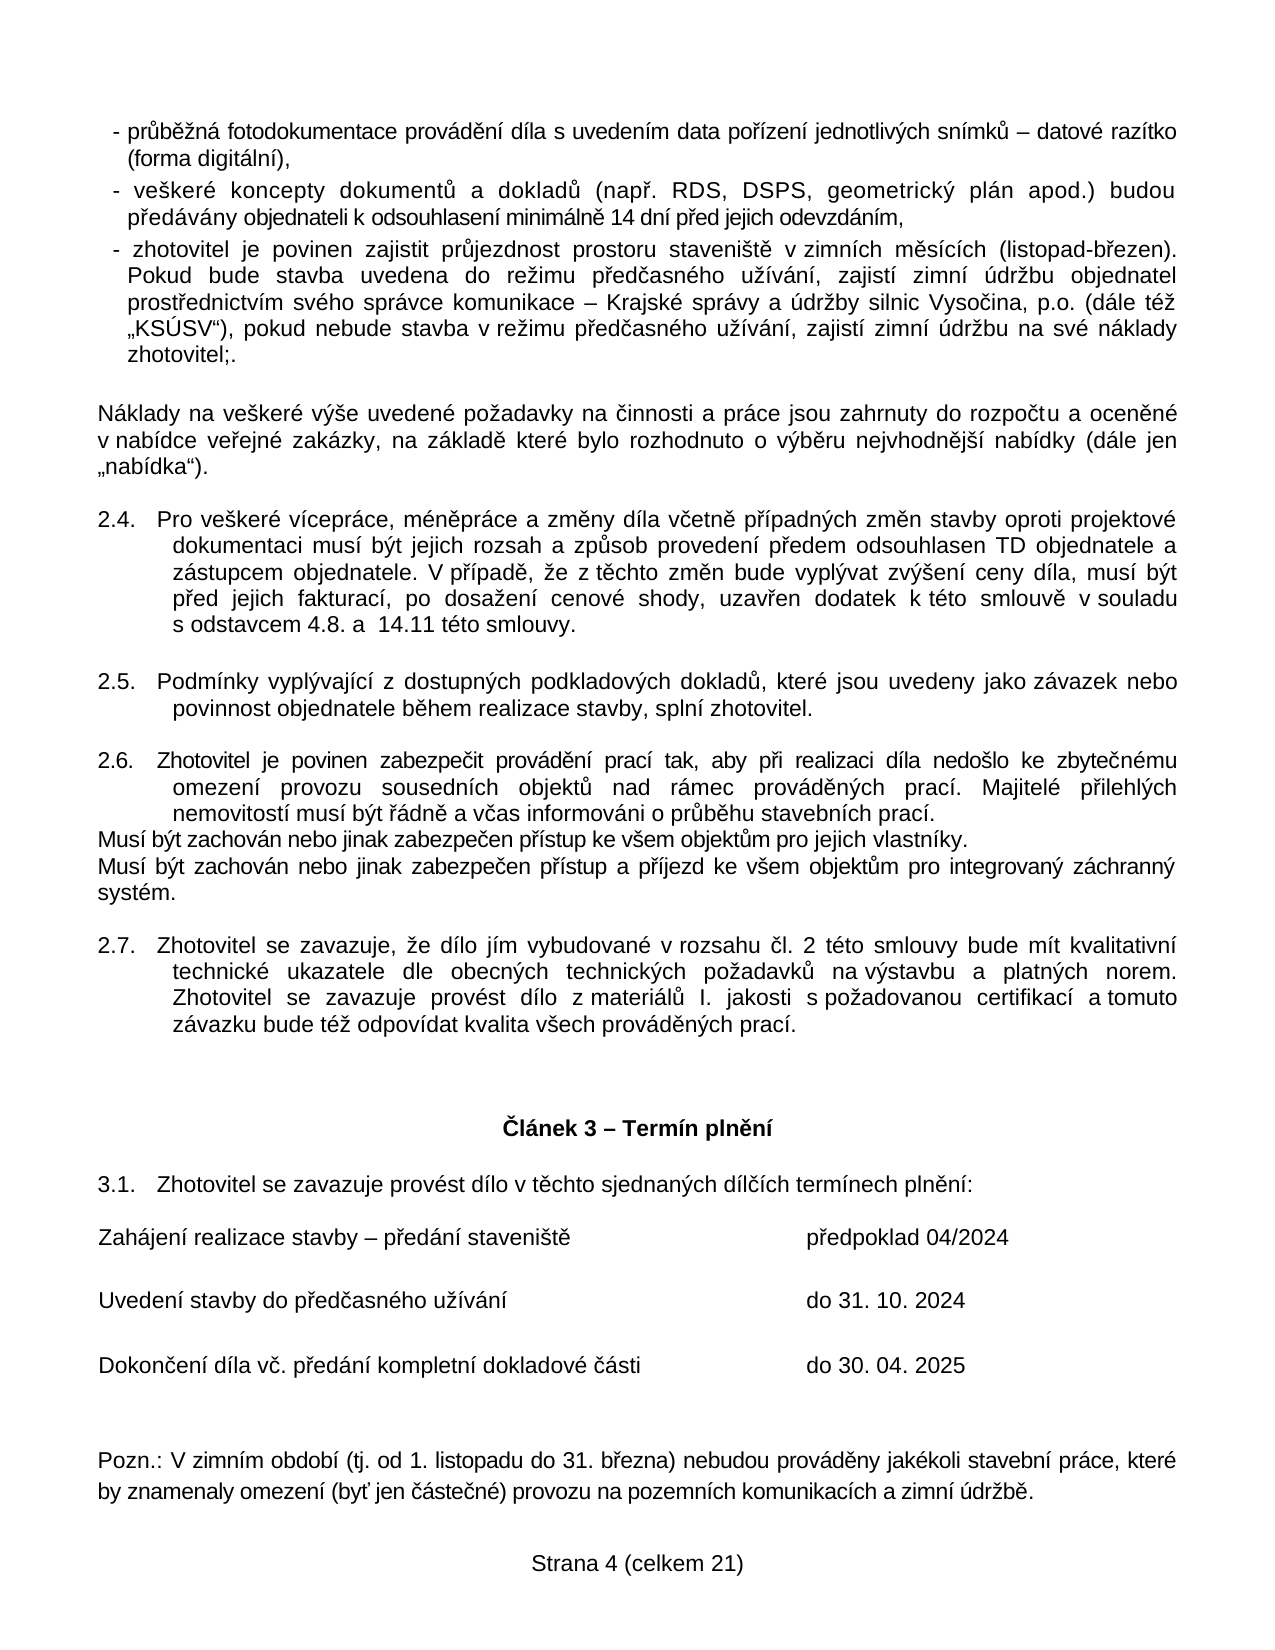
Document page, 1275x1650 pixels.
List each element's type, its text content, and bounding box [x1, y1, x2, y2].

text Článek 3 – Termín plnění [97, 1115, 1177, 1141]
text - průběžná fotodokumentace provádění díla s uvedením data pořízení jednotlivých snímků – datové razítko (forma digitální), [112, 118, 1177, 171]
text Musí být zachován nebo jinak zabezpečen přístup ke všem objektům pro jejich vlastníky. [97, 826, 1177, 853]
list Pro veškeré vícepráce, méněpráce a změny díla včetně případných změn stavby oproti projektové dokumentaci musí být jejich rozsah a způsob provedení předem odsouhlasen TD objednatele a zástupcem objednatele. V případě, že z těchto změn bude vyplývat zvýšení ceny díla, musí být před jejich fakturací, po dosažení cenové shody, uzavřen dodatek k této smlouvě v souladu s odstavcem 4.8. a 14.11 této smlouvy. [97, 506, 1177, 638]
text Musí být zachován nebo jinak zabezpečen přístup a příjezd ke všem objektům pro integrovaný záchranný systém. [97, 853, 1177, 905]
title Náklady na veškeré výše uvedené požadavky na činnosti a práce jsou zahrnuty do rozpočtu a oceněné v nabídce veřejné zakázky, na základě které bylo rozhodnuto o výběru nejvhodnější nabídky (dále jen „nabídka“). [97, 400, 1177, 479]
list Zhotovitel je povinen zabezpečit provádění prací tak, aby při realizaci díla nedošlo ke zbytečnému omezení provozu sousedních objektů nad rámec prováděných prací. Majitelé přilehlých nemovitostí musí být řádně a včas informováni o průběhu stavebních prací. [97, 747, 1177, 826]
text - zhotovitel je povinen zajistit průjezdnost prostoru staveniště v zimních měsících (listopad-březen). Pokud bude stavba uvedena do režimu předčasného užívání, zajistí zimní údržbu objednatel prostřednictvím svého správce komunikace – Krajské správy a údržby silnic Vysočina, p.o. (dále též „KSÚSV“), pokud nebude stavba v režimu předčasného užívání, zajistí zimní údržbu na své náklady zhotovitel;. [112, 236, 1177, 368]
text 3.1. Zhotovitel se zavazuje provést dílo v těchto sjednaných dílčích termínech plnění: [97, 1171, 1177, 1197]
text - veškeré koncepty dokumentů a dokladů (např. RDS, DSPS, geometrický plán apod.) budou předávány objednateli k odsouhlasení minimálně 14 dní před jejich odevzdáním, [112, 177, 1177, 230]
text Dokončení díla vč. předání kompletní dokladové části do 30. 04. 2025 [98, 1352, 1177, 1378]
list Zhotovitel se zavazuje, že dílo jím vybudované v rozsahu čl. 2 této smlouvy bude mít kvalitativní technické ukazatele dle obecných technických požadavků na výstavbu a platných norem. Zhotovitel se zavazuje provést dílo z materiálů I. jakosti s požadovanou certifikací a tomuto závazku bude též odpovídat kvalita všech prováděných prací. [97, 932, 1177, 1037]
title Uvedení stavby do předčasného užívání do 31. 10. 2024 [98, 1287, 1177, 1313]
title Zahájení realizace stavby – předání staveniště předpoklad 04/2024 [98, 1224, 1177, 1250]
list Podmínky vyplývající z dostupných podkladových dokladů, které jsou uvedeny jako závazek nebo povinnost objednatele během realizace stavby, splní zhotovitel. [97, 668, 1177, 721]
text Pozn.: V zimním období (tj. od 1. listopadu do 31. března) nebudou prováděny jakékoli stavební práce, které by znamenaly omezení (byť jen částečné) provozu na pozemních komunikacích a zimní údržbě. [97, 1447, 1177, 1504]
